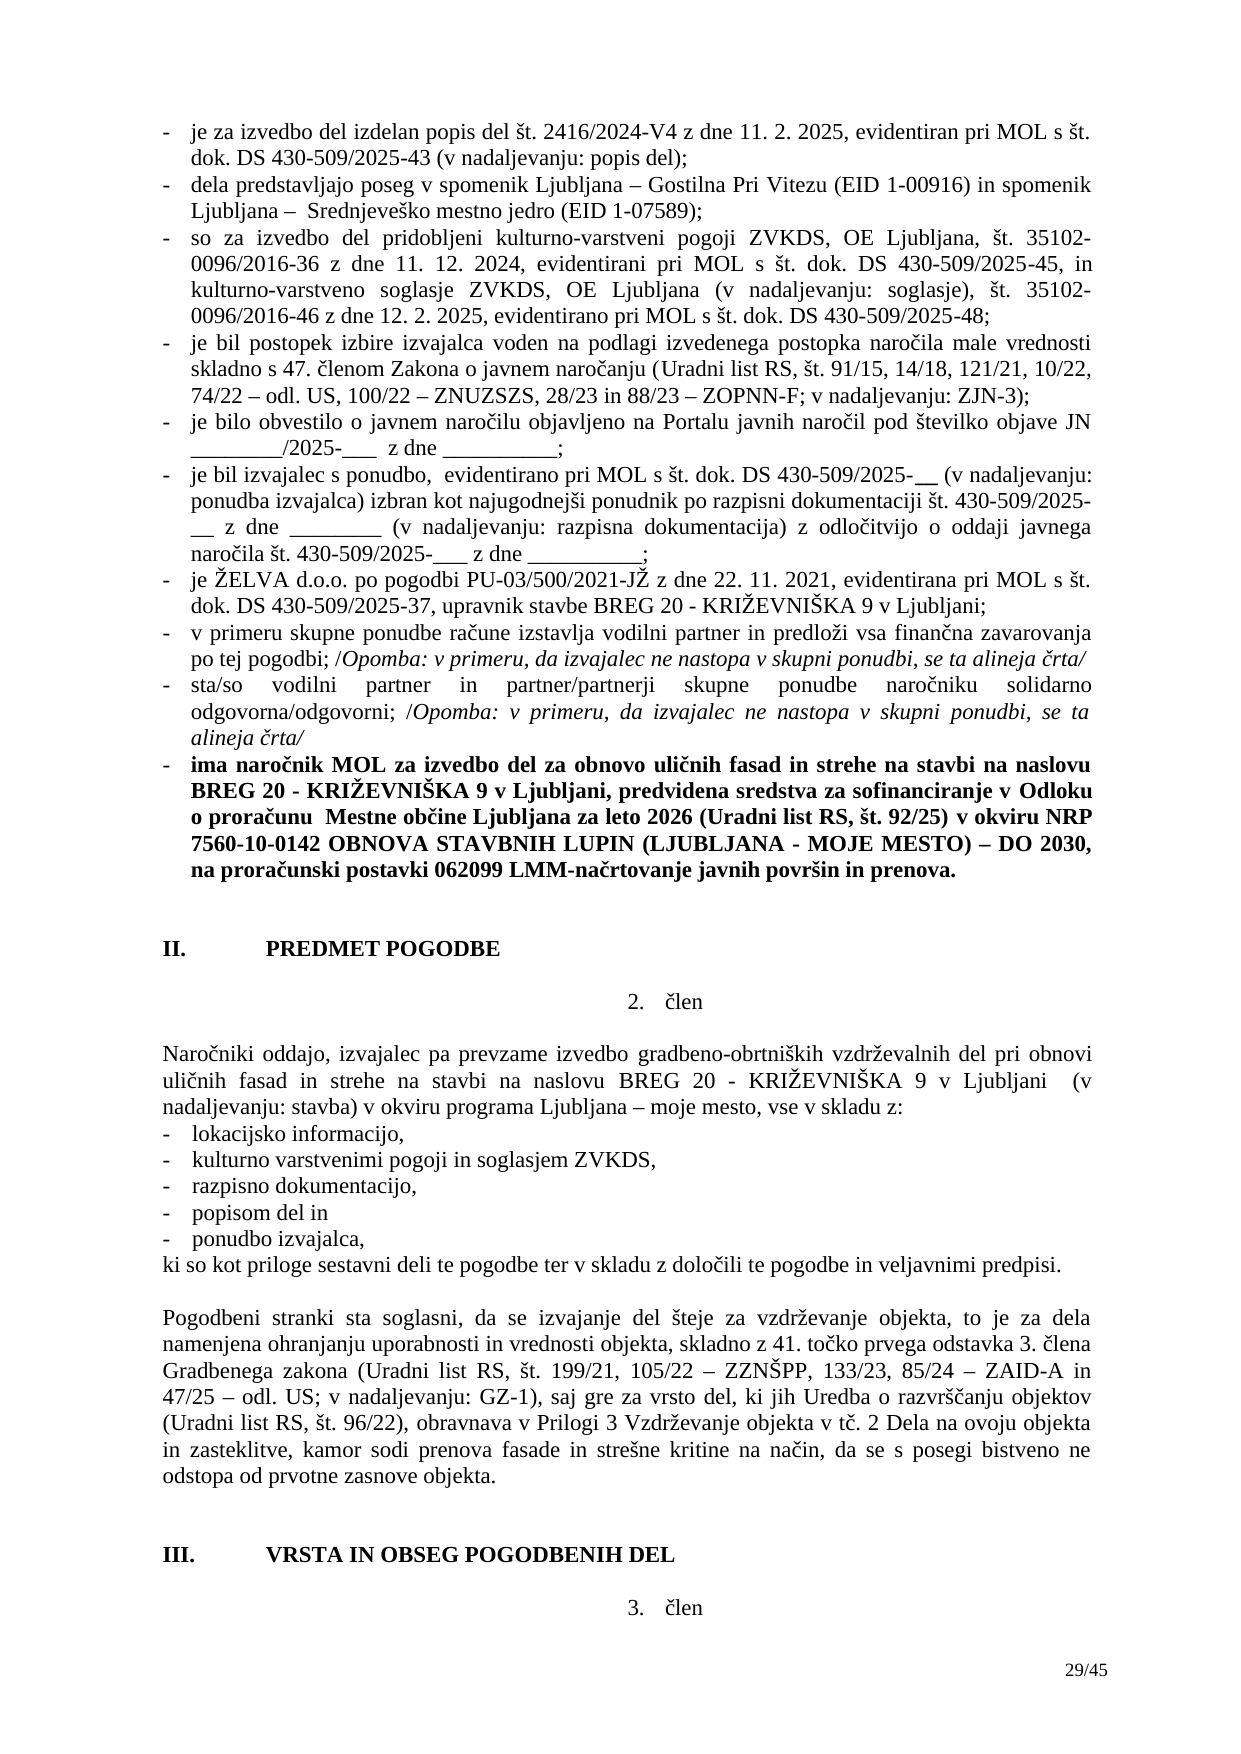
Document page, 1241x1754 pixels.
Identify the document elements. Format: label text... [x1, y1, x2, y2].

text - je bilo obvestilo o javnem naročilu objavljeno na Portalu javnih naročil pod številko objave JN ________/2025-___ z dne __________; [162, 408, 1093, 461]
text - so za izvedbo del pridobljeni kulturno-varstveni pogoji ZVKDS, OE Ljubljana, št. 35102-0096/2016-36 z dne 11. 12. 2024, evidentirani pri MOL s št. dok. DS 430-509/2025-45, in kulturno-varstveno soglasje ZVKDS, OE Ljubljana (v nadaljevanju: soglasje), št. 35102-0096/2016-46 z dne 12. 2. 2025, evidentirano pri MOL s št. dok. DS 430-509/2025-48; [162, 223, 1093, 329]
text III. VRSTA IN OBSEG POGODBENIH DEL [162, 1541, 1093, 1568]
text - dela predstavljajo poseg v spomenik Ljubljana – Gostilna Pri Vitezu (EID 1-00916) in spomenik Ljubljana – Srednjeveško mestno jedro (EID 1-07589); [162, 171, 1093, 223]
text - v primeru skupne ponudbe račune izstavlja vodilni partner in predloži vsa finančna zavarovanja po tej pogodbi; /Opomba: v primeru, da izvajalec ne nastopa v skupni ponudbi, se ta alineja črta/ [162, 619, 1093, 672]
text II. PREDMET POGODBE [162, 935, 1093, 961]
text - je ŽELVA d.o.o. po pogodbi PU-03/500/2021-JŽ z dne 22. 11. 2021, evidentirana pri MOL s št. dok. DS 430-509/2025-37, upravnik stavbe BREG 20 - KRIŽEVNIŠKA 9 v Ljubljani; [162, 566, 1093, 619]
text - razpisno dokumentacijo, [162, 1172, 1093, 1199]
list člen [237, 1594, 1093, 1620]
text - kulturno varstvenimi pogoji in soglasjem ZVKDS, [162, 1146, 1093, 1172]
text Pogodbeni stranki sta soglasni, da se izvajanje del šteje za vzdrževanje objekta, to je za dela namenjena ohranjanju uporabnosti in vrednosti objekta, skladno z 41. točko prvega odstavka 3. člena Gradbenega zakona (Uradni list RS, št. 199/21, 105/22 – ZZNŠPP, 133/23, 85/24 – ZAID-A in 47/25 – odl. US; v nadaljevanju: GZ-1), saj gre za vrsto del, ki jih Uredba o razvrščanju objektov (Uradni list RS, št. 96/22), obravnava v Prilogi 3 Vzdrževanje objekta v tč. 2 Dela na ovoju objekta in zasteklitve, kamor sodi prenova fasade in strešne kritine na način, da se s posegi bistveno ne odstopa od prvotne zasnove objekta. [162, 1304, 1093, 1488]
text Naročniki oddajo, izvajalec pa prevzame izvedbo gradbeno-obrtniških vzdrževalnih del pri obnovi uličnih fasad in strehe na stavbi na naslovu BREG 20 - KRIŽEVNIŠKA 9 v Ljubljani (v nadaljevanju: stavba) v okviru programa Ljubljana – moje mesto, vse v skladu z: [162, 1041, 1093, 1119]
text - je za izvedbo del izdelan popis del št. 2416/2024-V4 z dne 11. 2. 2025, evidentiran pri MOL s št. dok. DS 430-509/2025-43 (v nadaljevanju: popis del); [162, 118, 1093, 171]
text - ima naročnik MOL za izvedbo del za obnovo uličnih fasad in strehe na stavbi na naslovu BREG 20 - KRIŽEVNIŠKA 9 v Ljubljani, predvidena sredstva za sofinanciranje v Odloku o proračunu Mestne občine Ljubljana za leto 2026 (Uradni list RS, št. 92/25) v okviru NRP 7560-10-0142 OBNOVA STAVBNIH LUPIN (LJUBLJANA - MOJE MESTO) – DO 2030, na proračunski postavki 062099 LMM-načrtovanje javnih površin in prenova. [162, 751, 1093, 882]
text ki so kot priloge sestavni deli te pogodbe ter v skladu z določili te pogodbe in veljavnimi predpisi. [162, 1251, 1093, 1278]
text - sta/so vodilni partner in partner/partnerji skupne ponudbe naročniku solidarno odgovorna/odgovorni; /Opomba: v primeru, da izvajalec ne nastopa v skupni ponudbi, se ta alineja črta/ [162, 672, 1093, 751]
text - je bil postopek izbire izvajalca voden na podlagi izvedenega postopka naročila male vrednosti skladno s 47. členom Zakona o javnem naročanju (Uradni list RS, št. 91/15, 14/18, 121/21, 10/22, 74/22 – odl. US, 100/22 – ZNUZSZS, 28/23 in 88/23 – ZOPNN-F; v nadaljevanju: ZJN-3); [162, 329, 1093, 408]
list člen [237, 988, 1093, 1014]
text - lokacijsko informacijo, [162, 1119, 1093, 1146]
text - ponudbo izvajalca, [162, 1225, 1093, 1251]
text - je bil izvajalec s ponudbo, evidentirano pri MOL s št. dok. DS 430-509/2025-__ (v nadaljevanju: ponudba izvajalca) izbran kot najugodnejši ponudnik po razpisni dokumentaciji št. 430-509/2025-__ z dne ________ (v nadaljevanju: razpisna dokumentacija) z odločitvijo o oddaji javnega naročila št. 430-509/2025-___ z dne __________; [162, 461, 1093, 566]
text - popisom del in [162, 1199, 1093, 1225]
